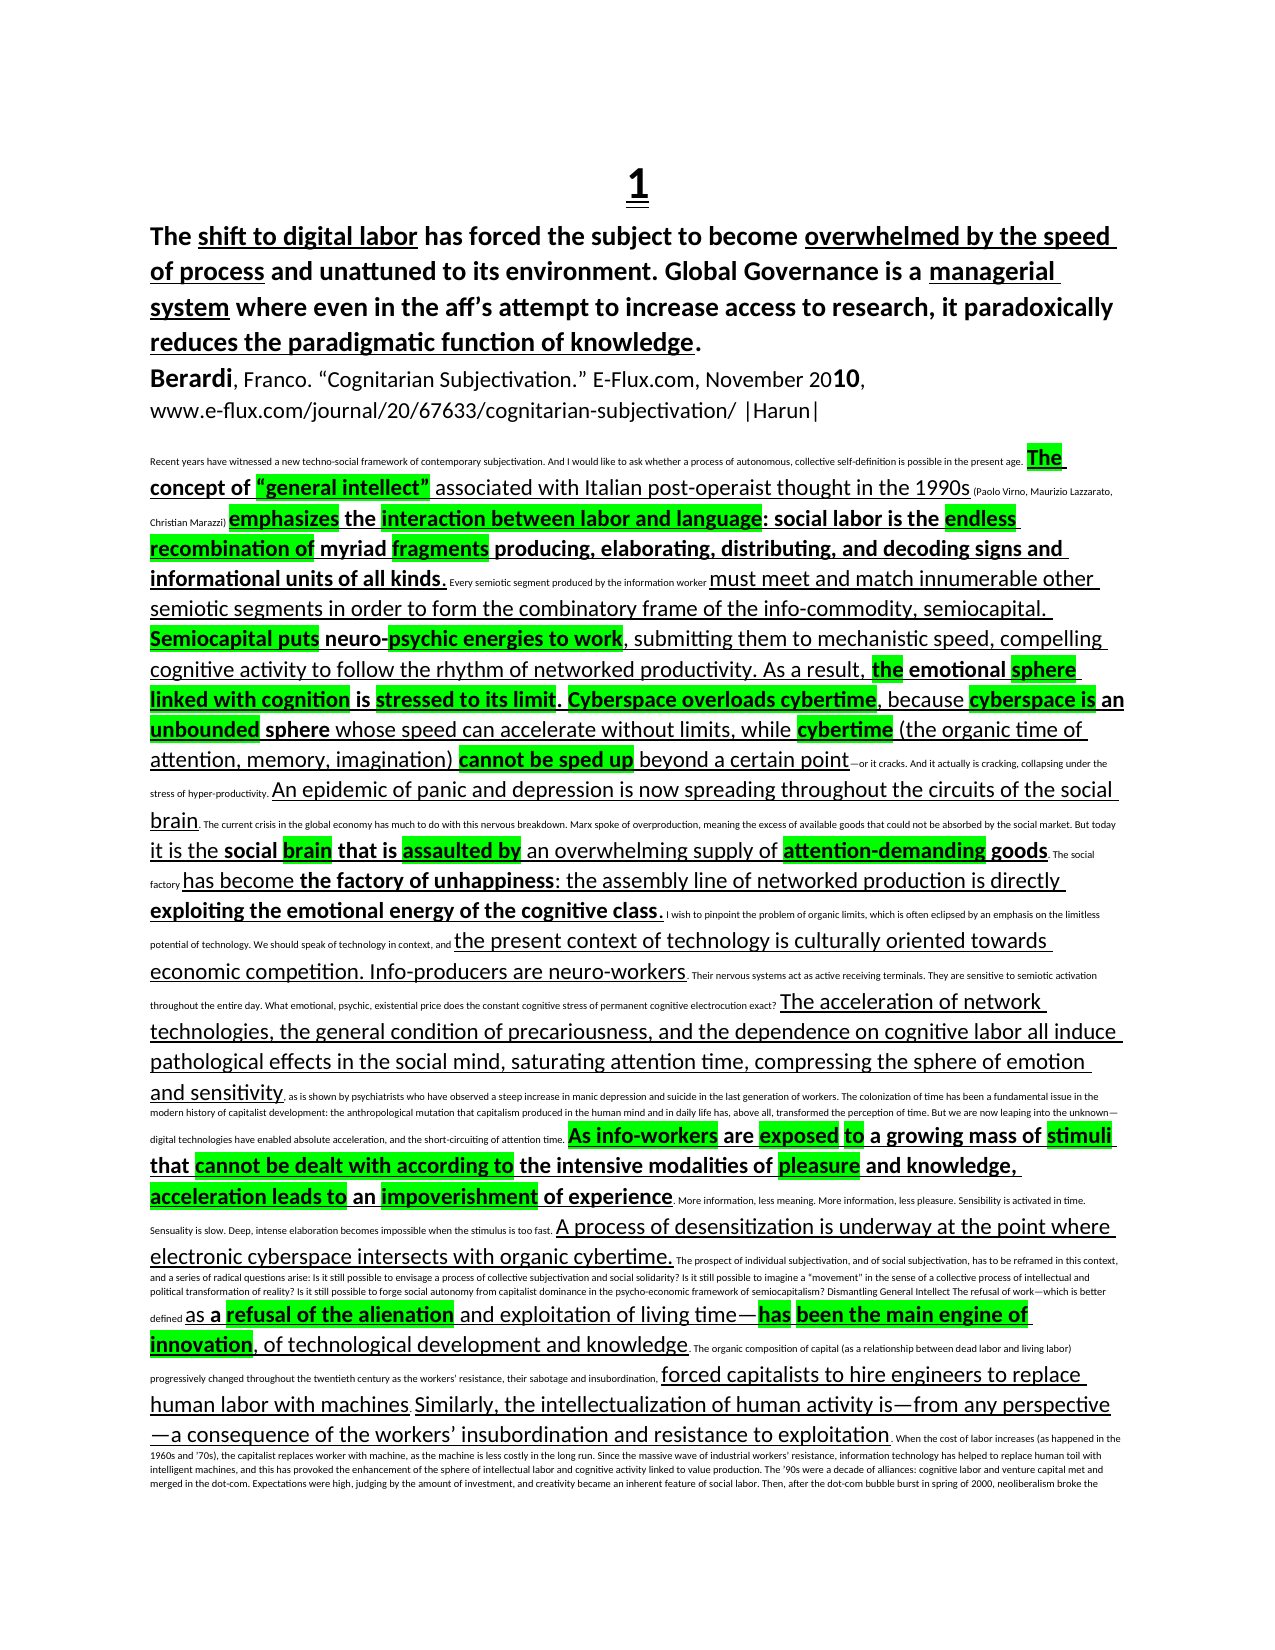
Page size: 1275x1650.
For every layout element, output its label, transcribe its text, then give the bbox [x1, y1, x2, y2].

text Berardi, Franco. “Cognitarian Subjectivation.” E-Flux.com, November 2010, www.e-flux.com/journal/20/67633/cognitarian-subjectivation/ |Harun| [150, 361, 1125, 424]
subtitle 1 [150, 154, 1125, 210]
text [150, 443, 1125, 1489]
subtitle The shift to digital labor has forced the subject to become overwhelmed by the speed of process and unattuned to its environment. Global Governance is a managerial system where even in the aff’s attempt to increase access to research, it paradoxically reduces the paradigmatic function of knowledge. [150, 219, 1125, 358]
